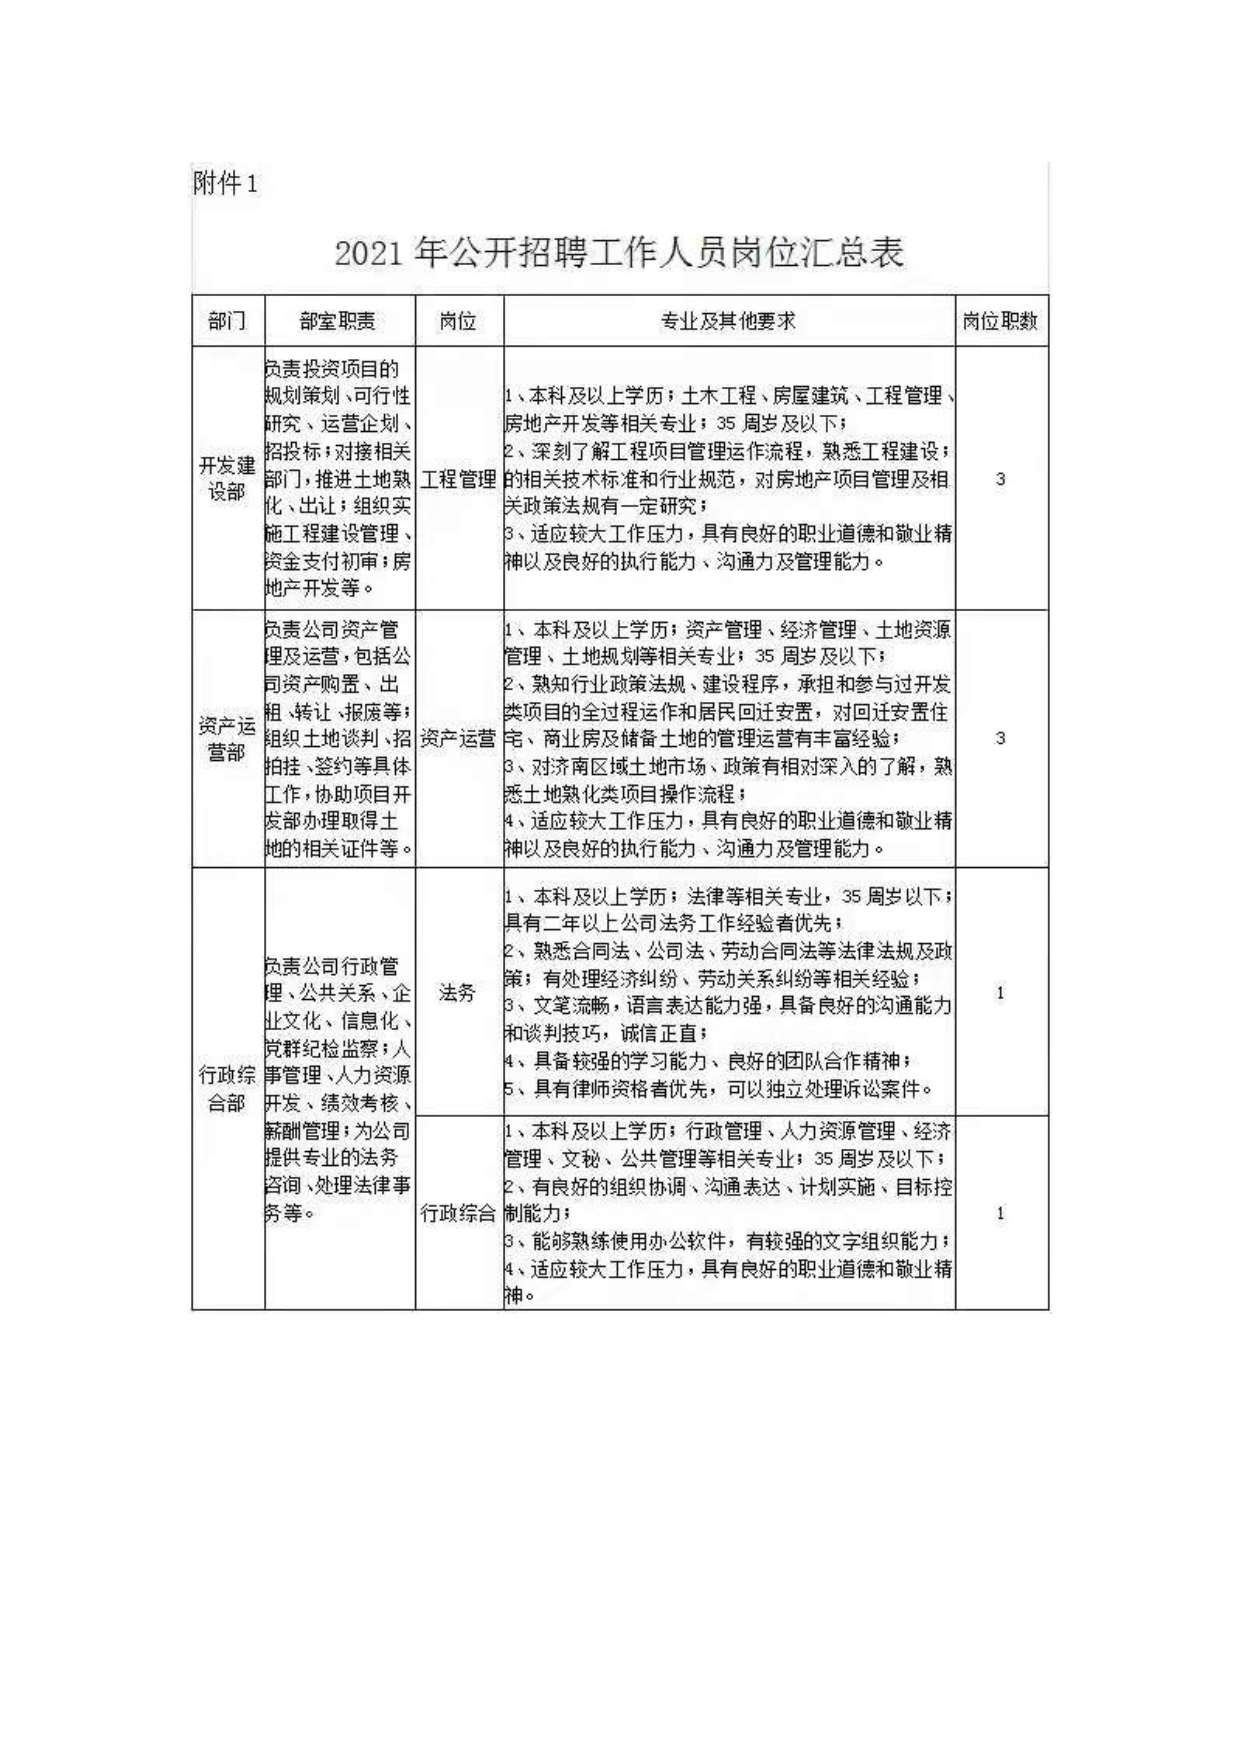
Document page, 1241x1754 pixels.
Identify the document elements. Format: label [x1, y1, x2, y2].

picture [187, 162, 1053, 1314]
